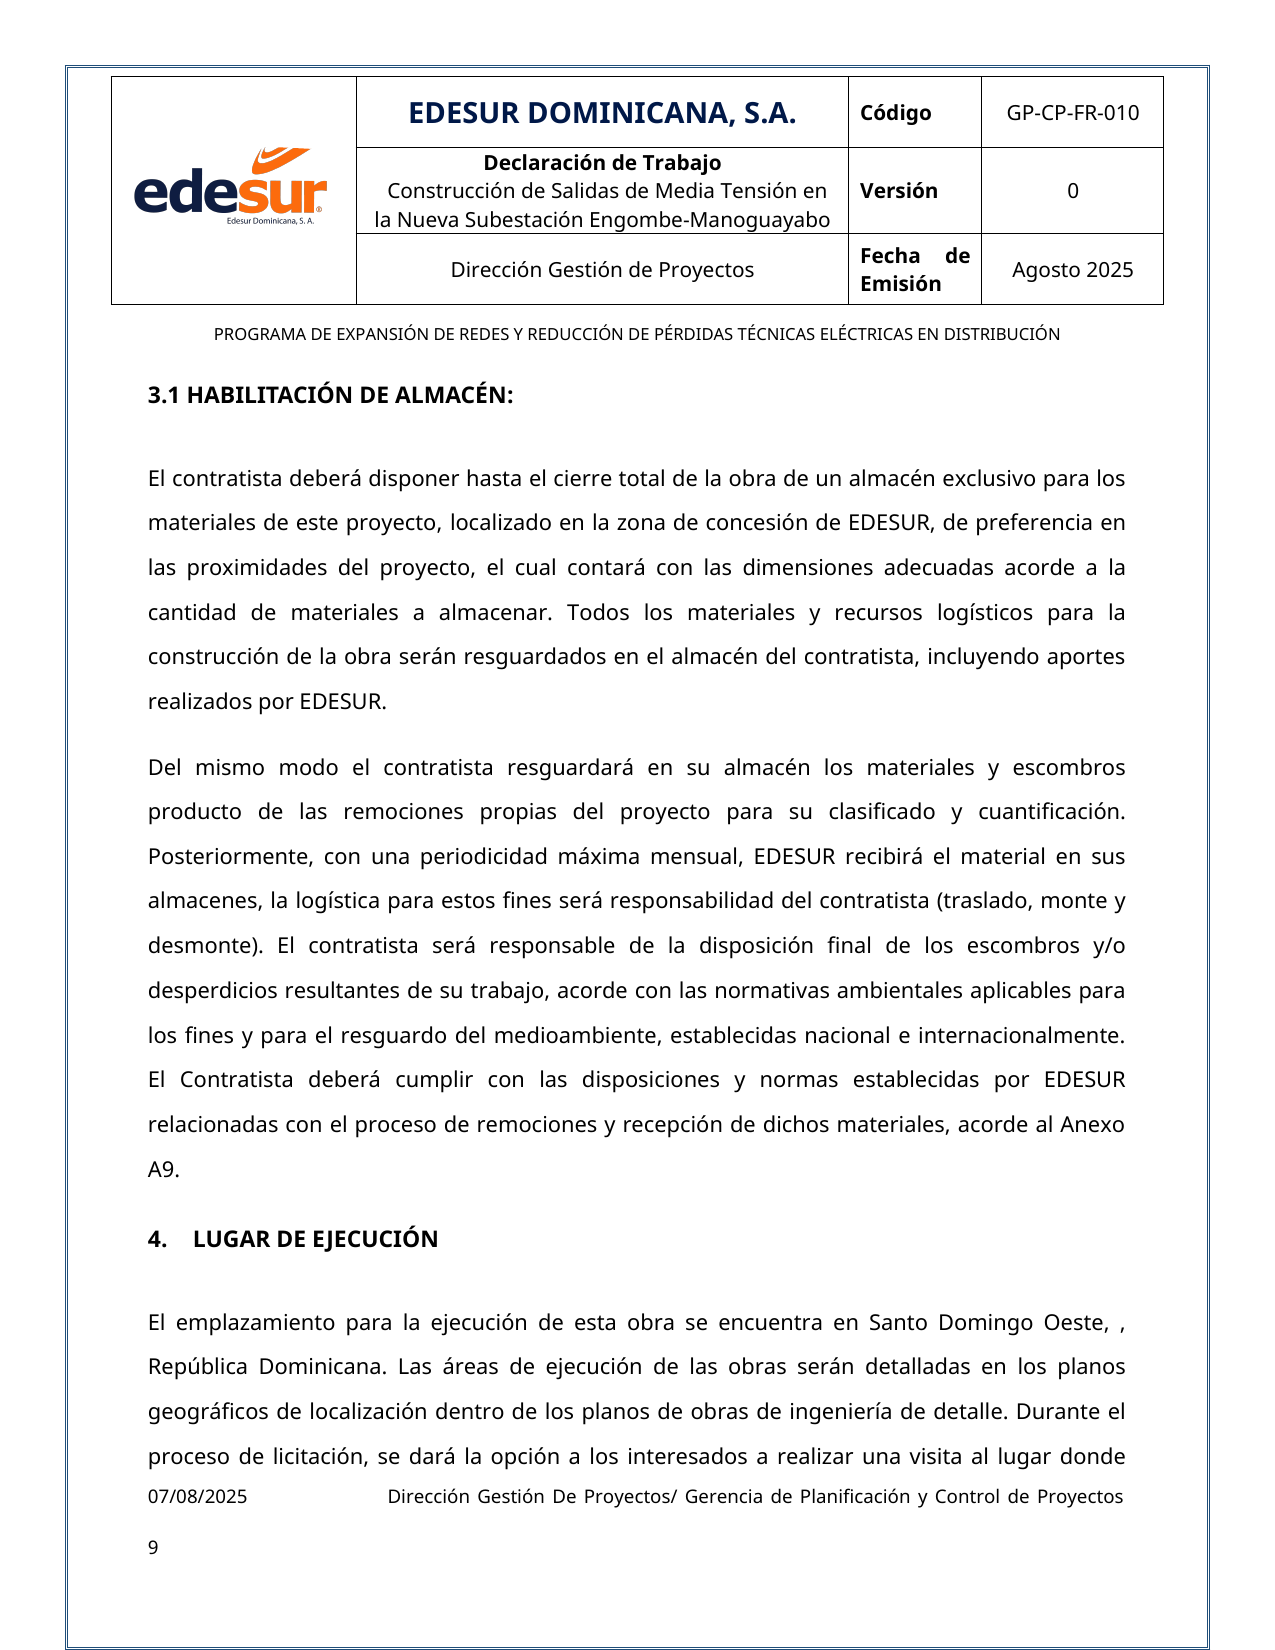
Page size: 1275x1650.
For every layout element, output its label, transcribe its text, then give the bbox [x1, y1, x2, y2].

subtitle Lugar de Ejecución [148, 1223, 1127, 1254]
text Del mismo modo el contratista resguardará en su almacén los materiales y escombros producto de las remociones propias del proyecto para su clasificado y cuantificación. Posteriormente, con una periodicidad máxima mensual, EDESUR recibirá el material en sus almacenes, la logística para estos fines será responsabilidad del contratista (traslado, monte y desmonte). El contratista será responsable de la disposición final de los escombros y/o desperdicios resultantes de su trabajo, acorde con las normativas ambientales aplicables para los fines y para el resguardo del medioambiente, establecidas nacional e internacionalmente. El Contratista deberá cumplir con las disposiciones y normas establecidas por EDESUR relacionadas con el proceso de remociones y recepción de dichos materiales, acorde al Anexo A9. [148, 751, 1127, 1183]
picture [120, 139, 343, 230]
text El contratista deberá disponer hasta el cierre total de la obra de un almacén exclusivo para los materiales de este proyecto, localizado en la zona de concesión de EDESUR, de preferencia en las proximidades del proyecto, el cual contará con las dimensiones adecuadas acorde a la cantidad de materiales a almacenar. Todos los materiales y recursos logísticos para la construcción de la obra serán resguardados en el almacén del contratista, incluyendo aportes realizados por EDESUR. [148, 462, 1127, 716]
subtitle 3.1 Habilitación de almacén: [148, 379, 1127, 410]
